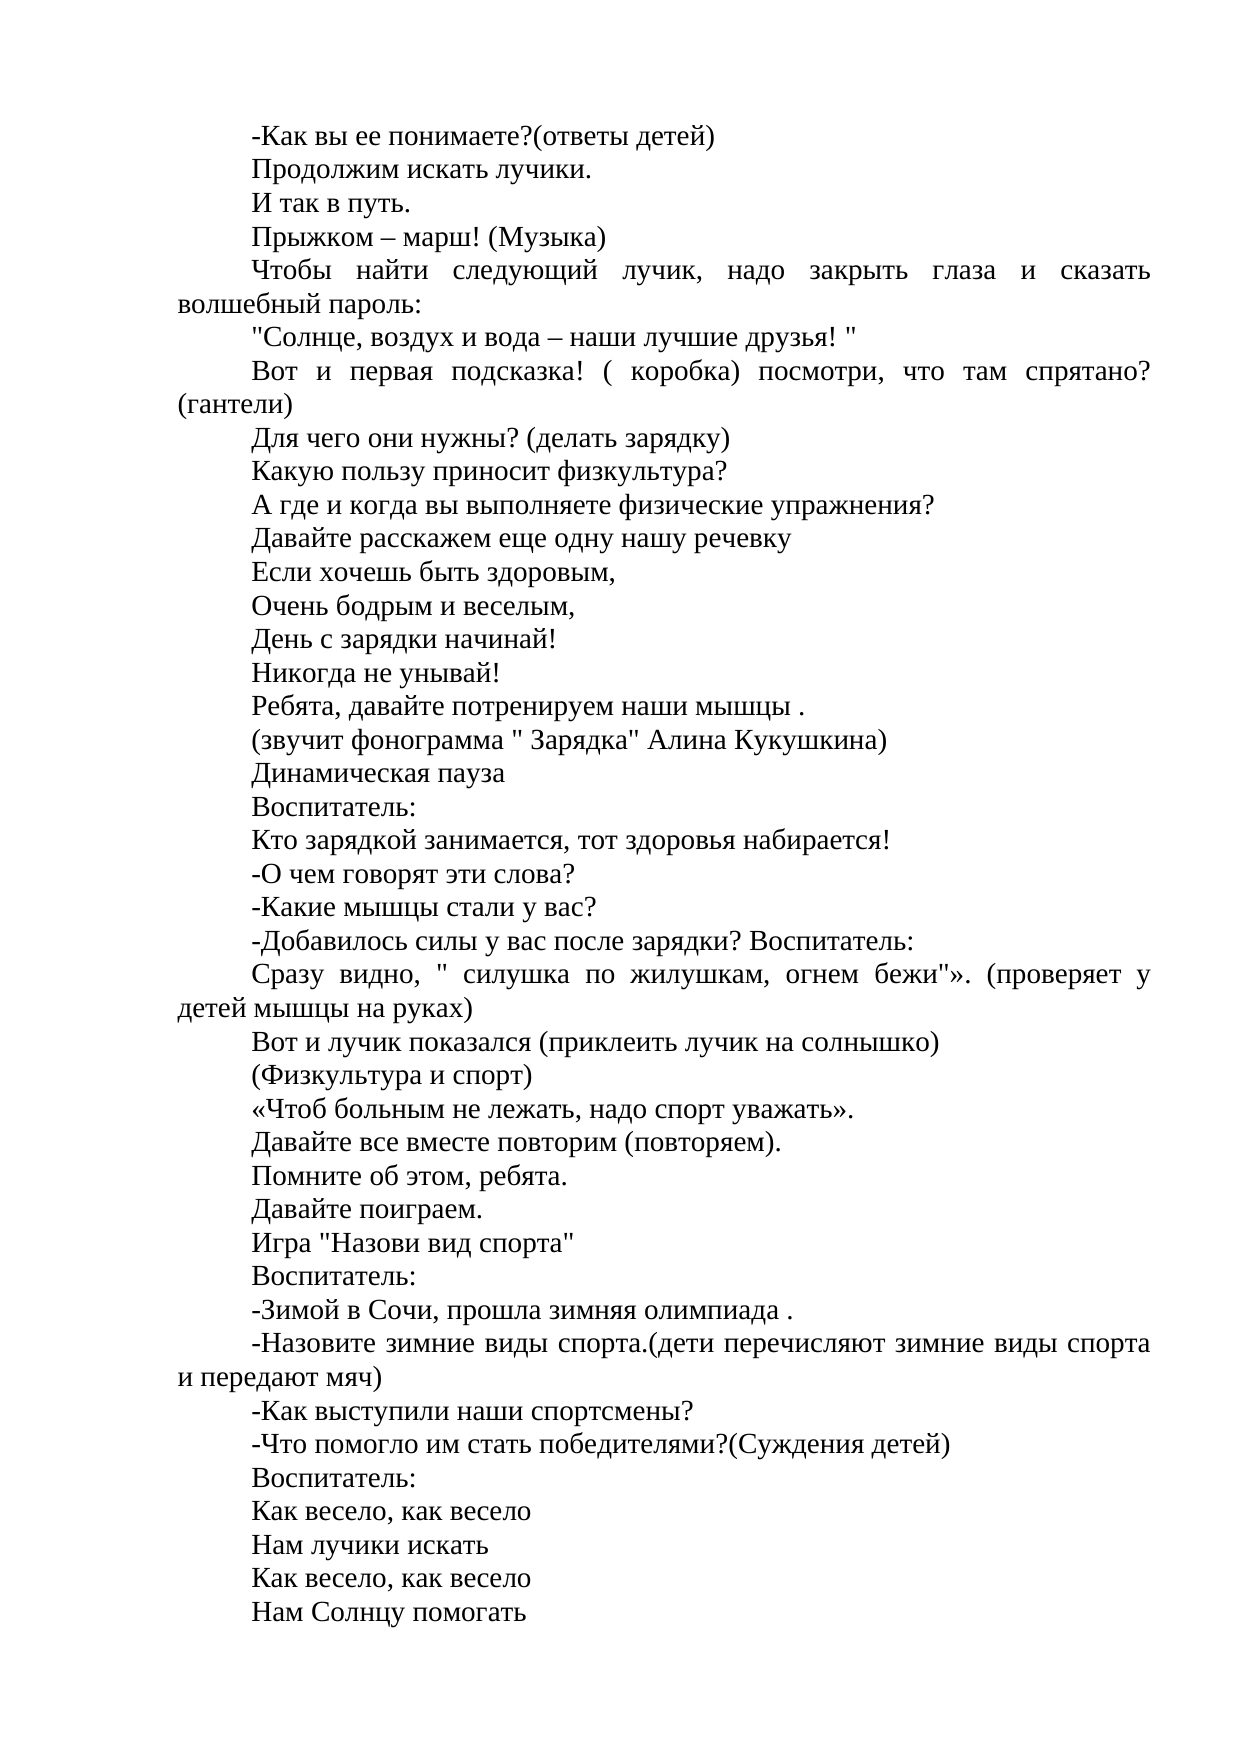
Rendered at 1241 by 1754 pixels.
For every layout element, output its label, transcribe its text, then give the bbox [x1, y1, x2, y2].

text Прыжком – марш! (Музыка) [177, 219, 1152, 252]
text Воспитатель: [177, 789, 1152, 822]
text Динамическая пауза [177, 755, 1152, 789]
text -Добавилось силы у вас после зарядки? Воспитатель: [177, 923, 1152, 957]
text Давайте поиграем. [177, 1191, 1152, 1225]
text -Зимой в Сочи, прошла зимняя олимпиада . [177, 1292, 1152, 1326]
text Какую пользу приносит физкультура? [177, 453, 1152, 487]
text Воспитатель: [177, 1258, 1152, 1292]
text «Чтоб больным не лежать, надо спорт уважать». [177, 1091, 1152, 1124]
text -Назовите зимние виды спорта.(дети перечисляют зимние виды спорта и передают мяч) [177, 1326, 1152, 1393]
text -Что помогло им стать победителями?(Суждения детей) [177, 1426, 1152, 1460]
text Для чего они нужны? (делать зарядку) [177, 420, 1152, 453]
text И так в путь. [177, 185, 1152, 219]
text Нам Солнцу помогать [177, 1594, 1152, 1627]
text Никогда не унывай! [177, 655, 1152, 688]
text Вот и лучик показался (приклеить лучик на солнышко) [177, 1024, 1152, 1057]
text Ребята, давайте потренируем наши мышцы . [177, 688, 1152, 722]
text Помните об этом, ребята. [177, 1158, 1152, 1191]
text -Как выступили наши спортсмены? [177, 1393, 1152, 1426]
text Сразу видно, " силушка по жилушкам, огнем бежи"». (проверяет у детей мышцы на руках) [177, 957, 1152, 1024]
text Вот и первая подсказка! ( коробка) посмотри, что там спрятано? (гантели) [177, 353, 1152, 420]
text -Как вы ее понимаете?(ответы детей) [177, 118, 1152, 152]
text (Физкультура и спорт) [177, 1057, 1152, 1091]
text -О чем говорят эти слова? [177, 856, 1152, 889]
text Как весело, как весело [177, 1493, 1152, 1527]
text Игра "Назови вид спорта" [177, 1225, 1152, 1258]
text Воспитатель: [177, 1460, 1152, 1493]
text День с зарядки начинай! [177, 621, 1152, 655]
text Очень бодрым и веселым, [177, 588, 1152, 621]
text (звучит фонограмма " Зарядка" Алина Кукушкина) [177, 722, 1152, 755]
text "Солнце, воздух и вода – наши лучшие друзья! " [177, 319, 1152, 353]
text Как весело, как весело [177, 1560, 1152, 1594]
text Продолжим искать лучики. [177, 152, 1152, 185]
text -Какие мышцы стали у вас? [177, 889, 1152, 923]
text Кто зарядкой занимается, тот здоровья набирается! [177, 822, 1152, 856]
text Давайте расскажем еще одну нашу речевку [177, 521, 1152, 554]
text Давайте все вместе повторим (повторяем). [177, 1124, 1152, 1158]
text А где и когда вы выполняете физические упражнения? [177, 487, 1152, 521]
text Нам лучики искать [177, 1527, 1152, 1560]
text Чтобы найти следующий лучик, надо закрыть глаза и сказать волшебный пароль: [177, 252, 1152, 319]
text Если хочешь быть здоровым, [177, 554, 1152, 588]
